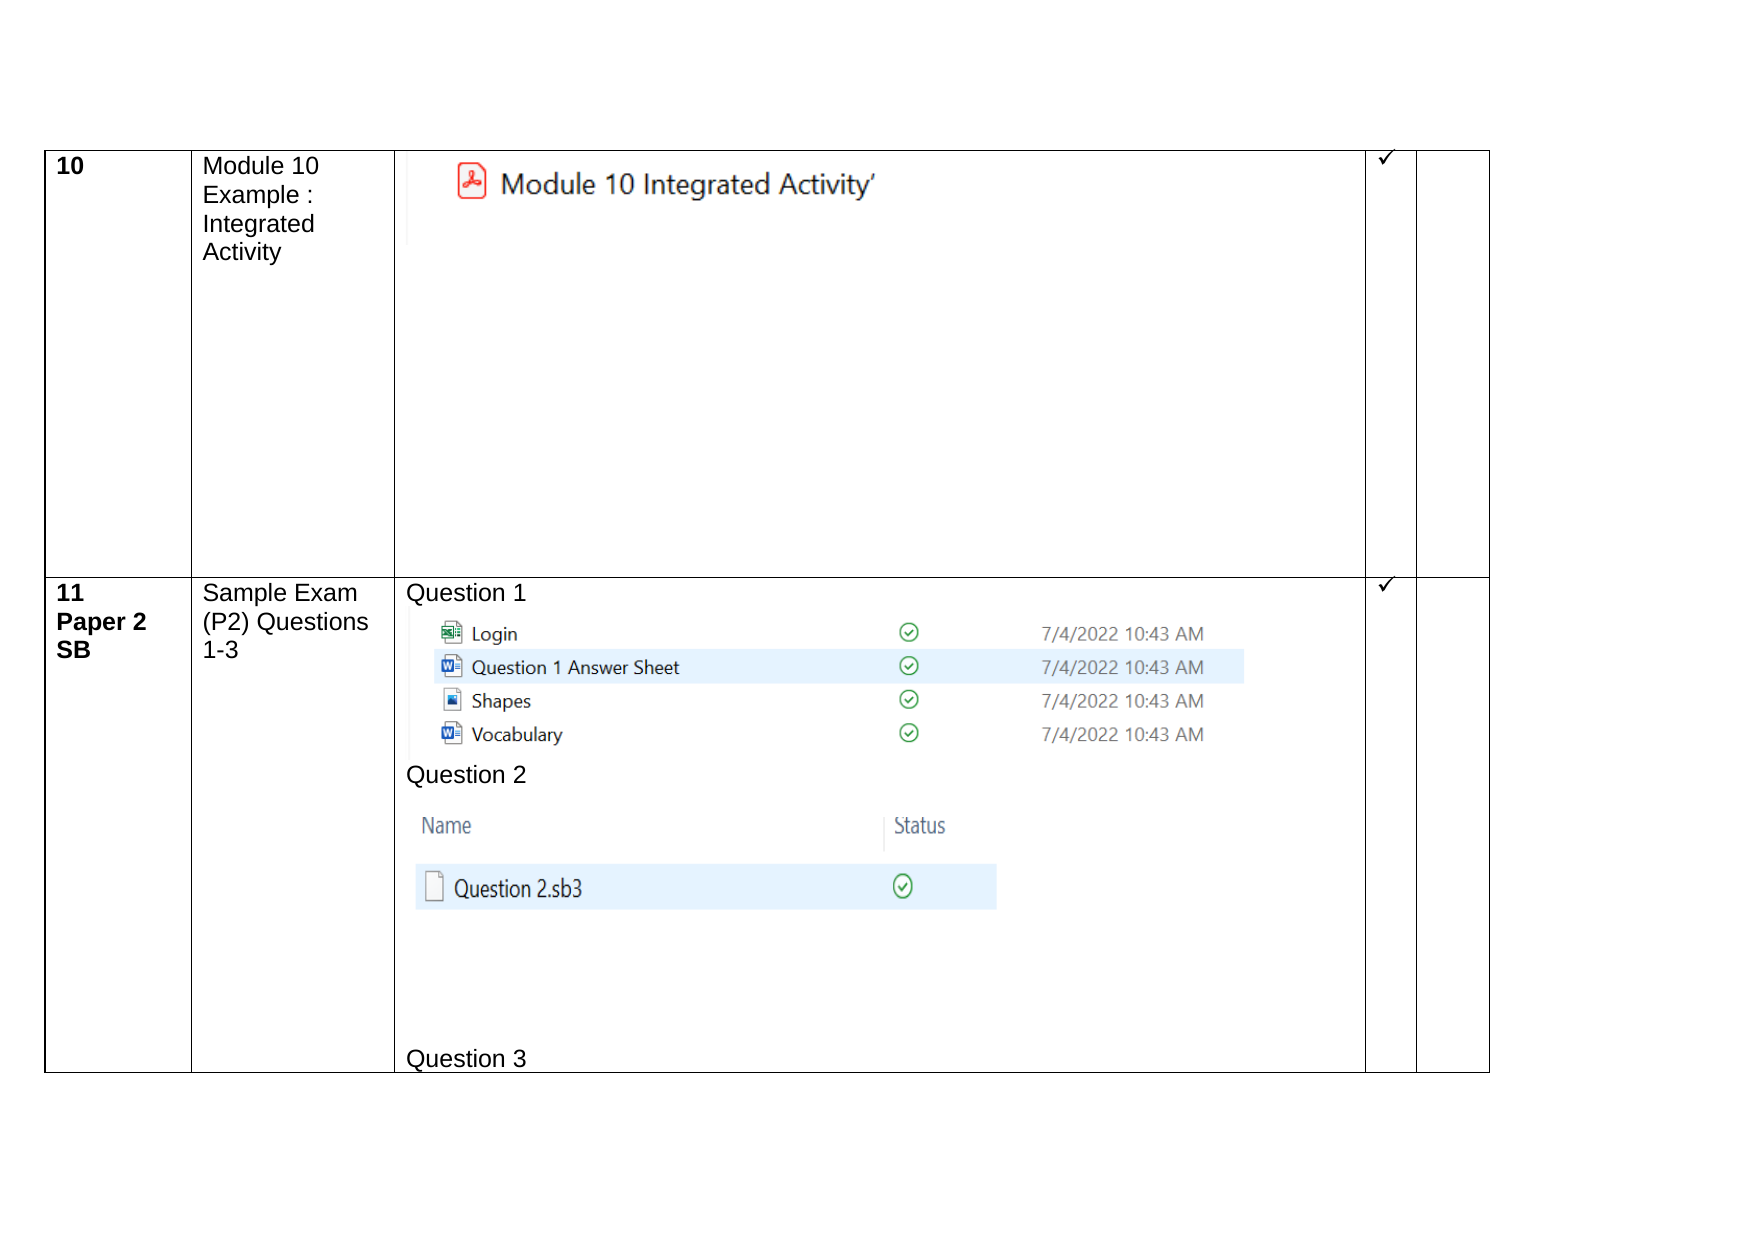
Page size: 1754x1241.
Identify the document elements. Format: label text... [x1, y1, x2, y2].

table_cell [1417, 578, 1489, 1072]
table_cell Module 10 Example : Integrated Activity [192, 151, 394, 577]
table_cell 11 Paper 2 SB [46, 578, 191, 1072]
table_cell Question 1 Question 2 Question 3 [395, 578, 1365, 1072]
picture [405, 817, 997, 1015]
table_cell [192, 578, 394, 1072]
table_cell [1366, 578, 1416, 1072]
table_cell [1366, 151, 1416, 577]
picture [405, 606, 1245, 760]
table_cell 10 [46, 151, 191, 577]
picture [405, 151, 1114, 245]
table_cell [395, 151, 1365, 577]
table_cell [1417, 151, 1489, 577]
